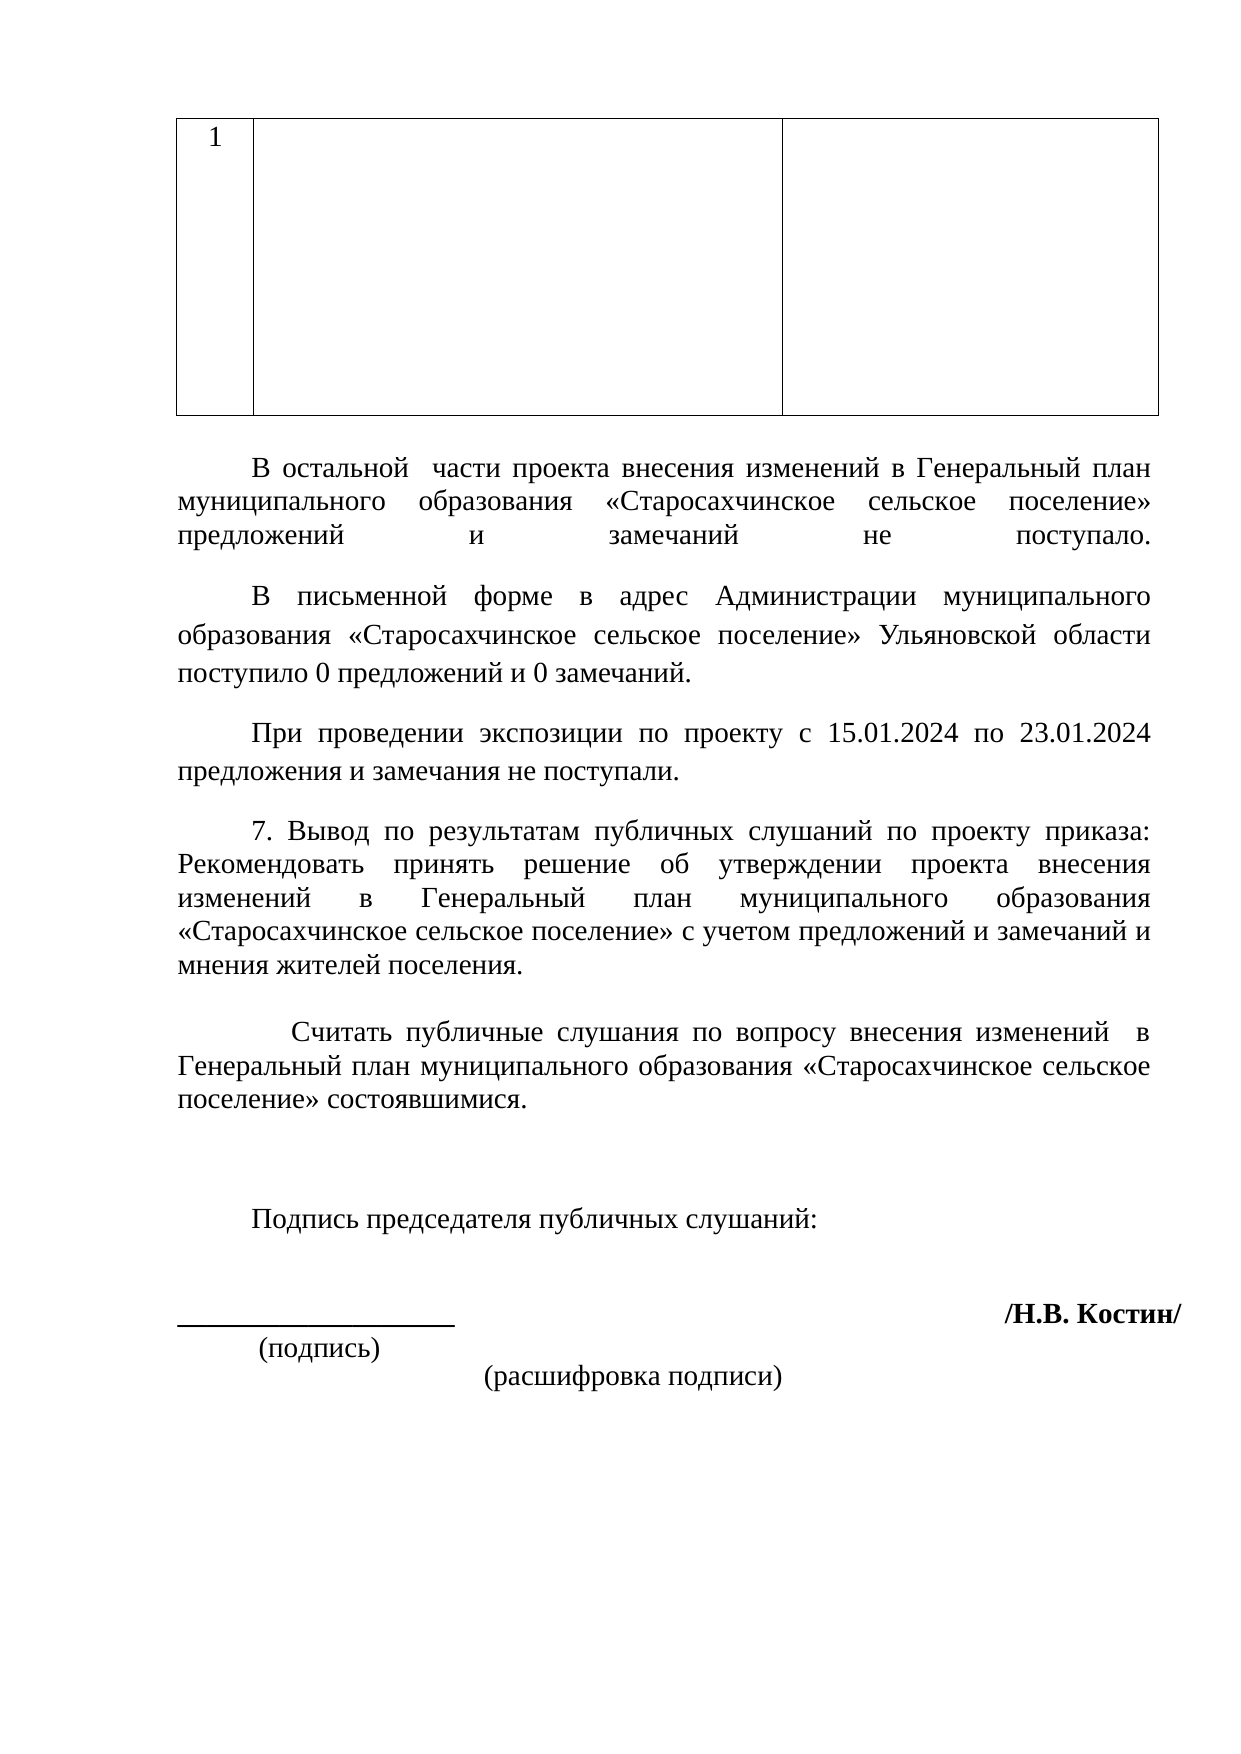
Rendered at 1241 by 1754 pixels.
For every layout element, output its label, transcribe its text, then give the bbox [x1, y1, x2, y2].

table_cell [254, 119, 782, 415]
table_cell (подпись) [166, 1330, 472, 1392]
text Считать публичные слушания по вопросу внесения изменений в Генеральный план муниципального образования «Старосахчинское сельское поселение» состоявшимися. [177, 1014, 1152, 1115]
text 7. Вывод по результатам публичных слушаний по проекту приказа: Рекомендовать принять решение об утверждении проекта внесения изменений в Генеральный план муниципального образования «Старосахчинское сельское поселение» с учетом предложений и замечаний и мнения жителей поселения. [177, 813, 1152, 981]
table_header /Н.В. Костин/ [472, 1296, 1192, 1330]
table_cell (расшифровка подписи) [472, 1330, 1192, 1392]
text В письменной форме в адрес Администрации муниципального образования «Старосахчинское сельское поселение» Ульяновской области поступило 0 предложений и 0 замечаний. [177, 578, 1152, 689]
table_cell 1 [177, 119, 253, 415]
text При проведении экспозиции по проекту с 15.01.2024 по 23.01.2024 предложения и замечания не поступали. [177, 715, 1152, 787]
text Подпись председателя публичных слушаний: [177, 1201, 1152, 1235]
table_header ___________________ [166, 1296, 472, 1330]
table_cell [783, 119, 1158, 415]
text В остальной части проекта внесения изменений в Генеральный план муниципального образования «Старосахчинское сельское поселение» предложений и замечаний не поступало. [177, 450, 1152, 578]
